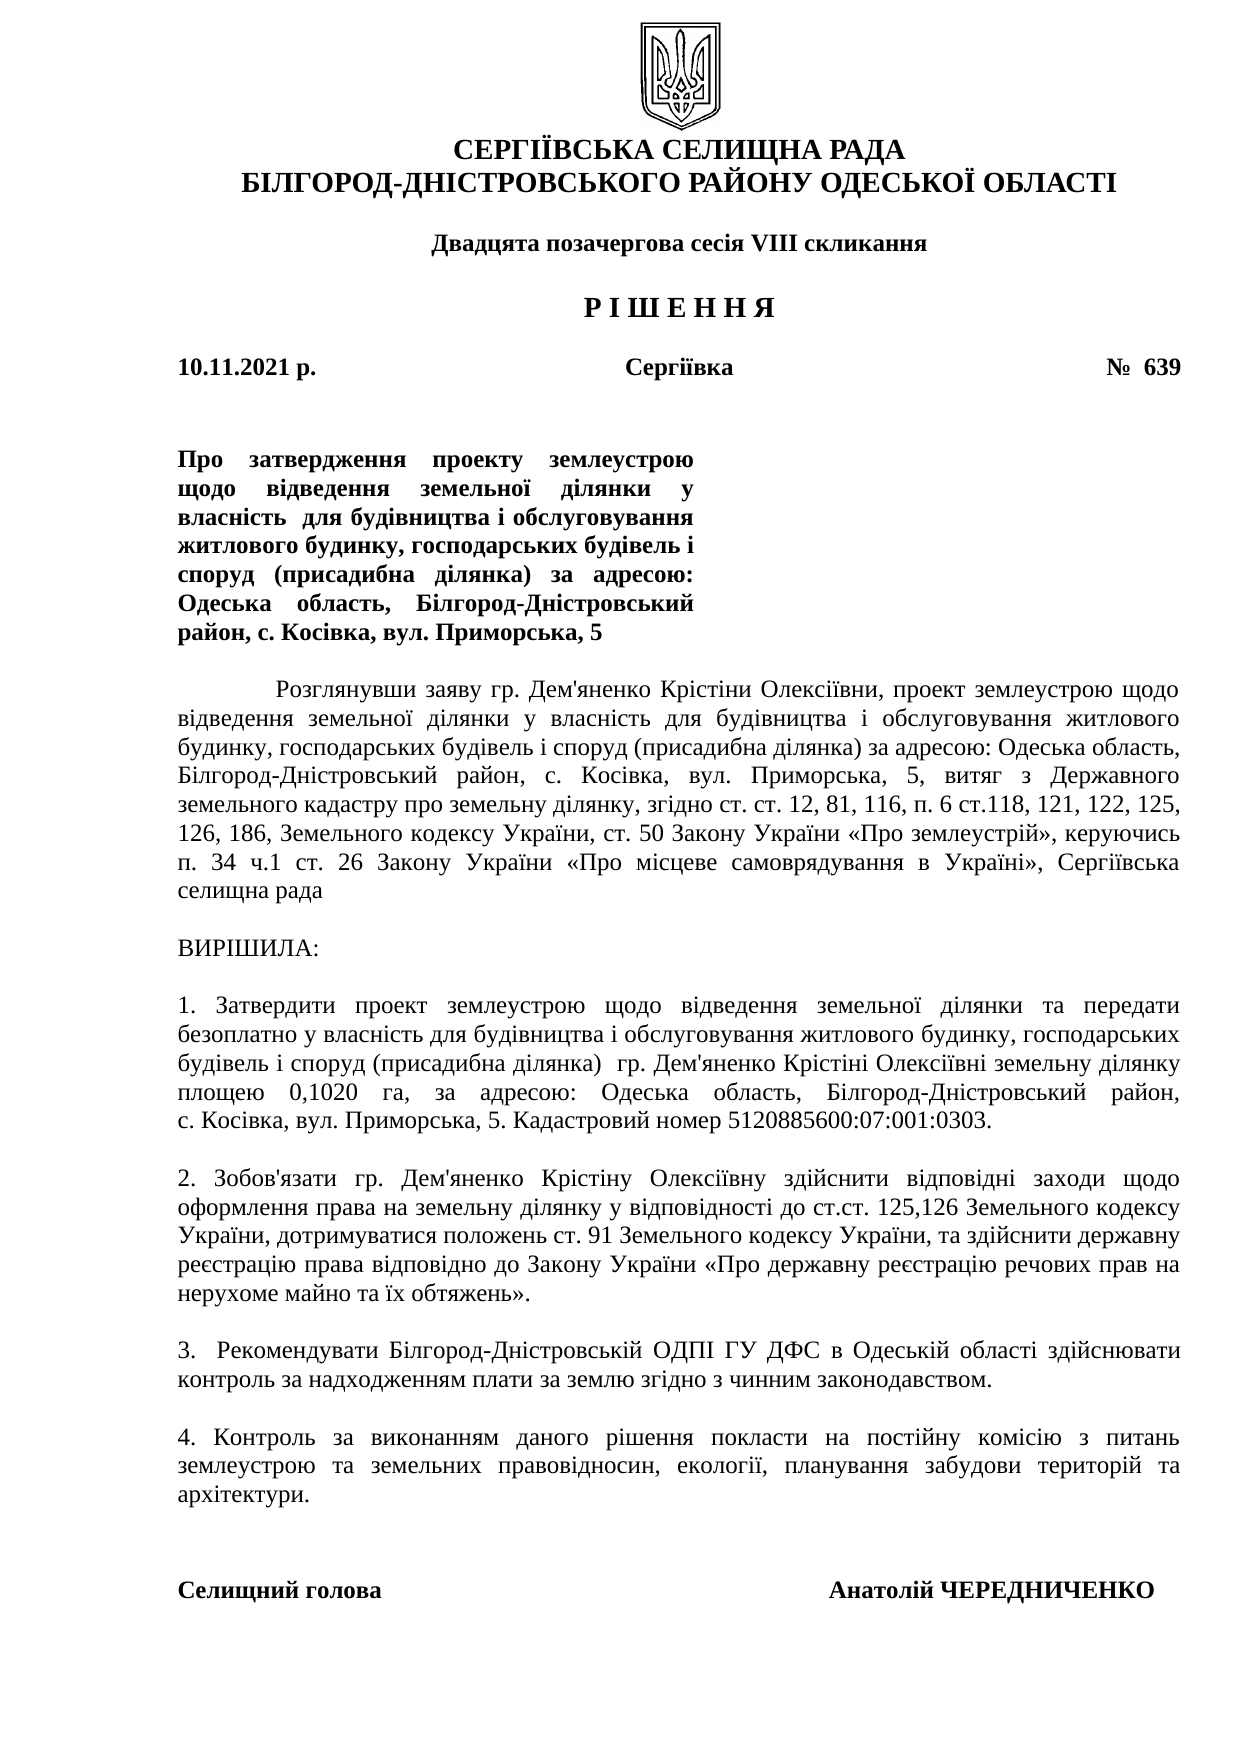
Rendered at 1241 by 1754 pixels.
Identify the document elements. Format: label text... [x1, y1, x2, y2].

text Про затвердження проекту землеустрою щодо відведення земельної ділянки у власність для будівництва і обслуговування житлового будинку, господарських будівель і споруд (присадибна ділянка) за адресою: Одеська область, Білгород-Дністровський район, с. Косівка, вул. Приморська, 5 [177, 444, 694, 646]
text № 639 [896, 352, 1181, 380]
picture [633, 14, 726, 132]
text ВИРІШИЛА: [177, 933, 1181, 962]
text Сергіївка [536, 352, 822, 380]
text Розглянувши заяву гр. Дем'яненко Крістіни Олексіївни, проект землеустрою щодо відведення земельної ділянки у власність для будівництва і обслуговування житлового будинку, господарських будівель і споруд (присадибна ділянка) за адресою: Одеська область, Білгород-Дністровський район, с. Косівка, вул. Приморська, 5, витяг з Державного земельного кадастру про земельну ділянку, згідно ст. ст. 12, 81, 116, п. 6 ст.118, 121, 122, 125, 126, 186, Земельного кодексу України, ст. 50 Закону України «Про землеустрій», керуючись п. 34 ч.1 ст. 26 Закону України «Про місцеве самоврядування в Україні», Сергіївська селищна рада [177, 674, 1181, 904]
text 3. Рекомендувати Білгород-Дністровській ОДПІ ГУ ДФС в Одеській області здійснювати контроль за надходженням плати за землю згідно з чинним законодавством. [177, 1336, 1181, 1393]
text Селищний голова Анатолій ЧЕРЕДНИЧЕНКО [177, 1575, 1181, 1604]
text 10.11.2021 р. [177, 352, 463, 380]
text 2. Зобов'язати гр. Дем'яненко Крістіну Олексіївну здійснити відповідні заходи щодо оформлення права на земельну ділянку у відповідності до ст.ст. 125,126 Земельного кодексу України, дотримуватися положень ст. 91 Земельного кодексу України, та здійснити державну реєстрацію права відповідно до Закону України «Про державну реєстрацію речових прав на нерухоме майно та їх обтяжень». [177, 1163, 1181, 1307]
text 1. Затвердити проект землеустрою щодо відведення земельної ділянки та передати безоплатно у власність для будівництва і обслуговування житлового будинку, господарських будівель і споруд (присадибна ділянка) гр. Дем'яненко Крістіні Олексіївні земельну ділянку площею 0,1020 га, за адресою: Одеська область, Білгород-Дністровський район, с. Косівка, вул. Приморська, 5. Кадастровий номер 5120885600:07:001:0303. [177, 991, 1181, 1134]
text 4. Контроль за виконанням даного рішення покласти на постійну комісію з питань землеустрою та земельних правовідносин, екології, планування забудови територій та архітектури. [177, 1422, 1181, 1508]
